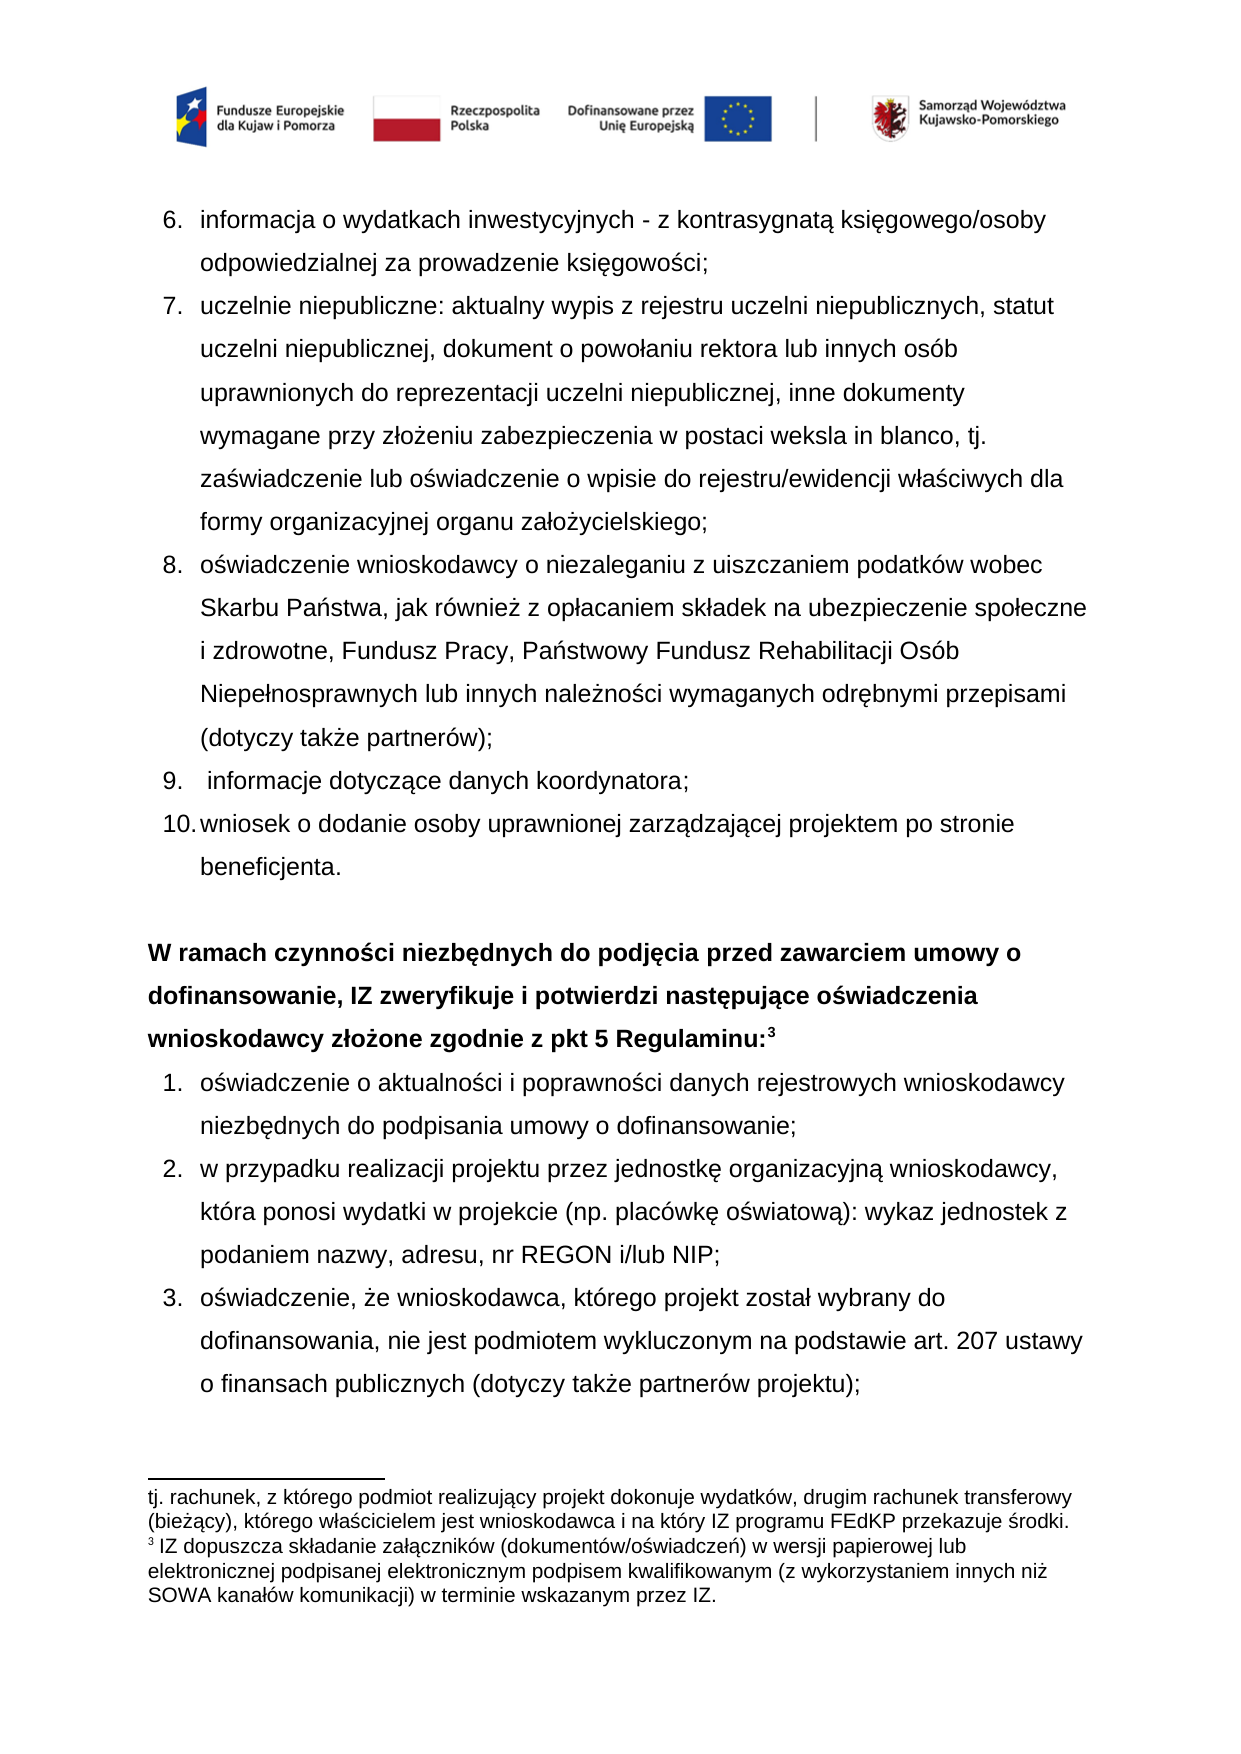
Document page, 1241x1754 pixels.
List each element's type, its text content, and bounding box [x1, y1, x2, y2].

list w przypadku realizacji projektu przez jednostkę organizacyjną wnioskodawcy, która ponosi wydatki w projekcie (np. placówkę oświatową): wykaz jednostek z podaniem nazwy, adresu, nr REGON i/lub NIP; [162, 1154, 1093, 1269]
picture [147, 73, 1093, 162]
list oświadczenie wnioskodawcy o niezaleganiu z uiszczaniem podatków wobec Skarbu Państwa, jak również z opłacaniem składek na ubezpieczenie społeczne i zdrowotne, Fundusz Pracy, Państwowy Fundusz Rehabilitacji Osób Niepełnosprawnych lub innych należności wymaganych odrębnymi przepisami (dotyczy także partnerów); [162, 550, 1093, 751]
list informacje dotyczące danych koordynatora; [162, 766, 1093, 794]
list oświadczenie o aktualności i poprawności danych rejestrowych wnioskodawcy niezbędnych do podpisania umowy o dofinansowanie; [162, 1067, 1093, 1139]
list wniosek o dodanie osoby uprawnionej zarządzającej projektem po stronie beneficjenta. [162, 809, 1093, 881]
list oświadczenie, że wnioskodawca, którego projekt został wybrany do dofinansowania, nie jest podmiotem wykluczonym na podstawie art. 207 ustawy o finansach publicznych (dotyczy także partnerów projektu); [162, 1283, 1093, 1398]
text W ramach czynności niezbędnych do podjęcia przed zawarciem umowy o dofinansowanie, IZ zweryfikuje i potwierdzi następujące oświadczenia wnioskodawcy złożone zgodnie z pkt 5 Regulaminu: [148, 938, 1093, 1053]
list uczelnie niepubliczne: aktualny wypis z rejestru uczelni niepublicznych, statut uczelni niepublicznej, dokument o powołaniu rektora lub innych osób uprawnionych do reprezentacji uczelni niepublicznej, inne dokumenty wymagane przy złożeniu zabezpieczenia w postaci weksla in blanco, tj. zaświadczenie lub oświadczenie o wpisie do rejestru/ewidencji właściwych dla formy organizacyjnej organu założycielskiego; [162, 291, 1093, 536]
list informacja o wydatkach inwestycyjnych - z kontrasygnatą księgowego/osoby odpowiedzialnej za prowadzenie księgowości; [162, 205, 1093, 277]
